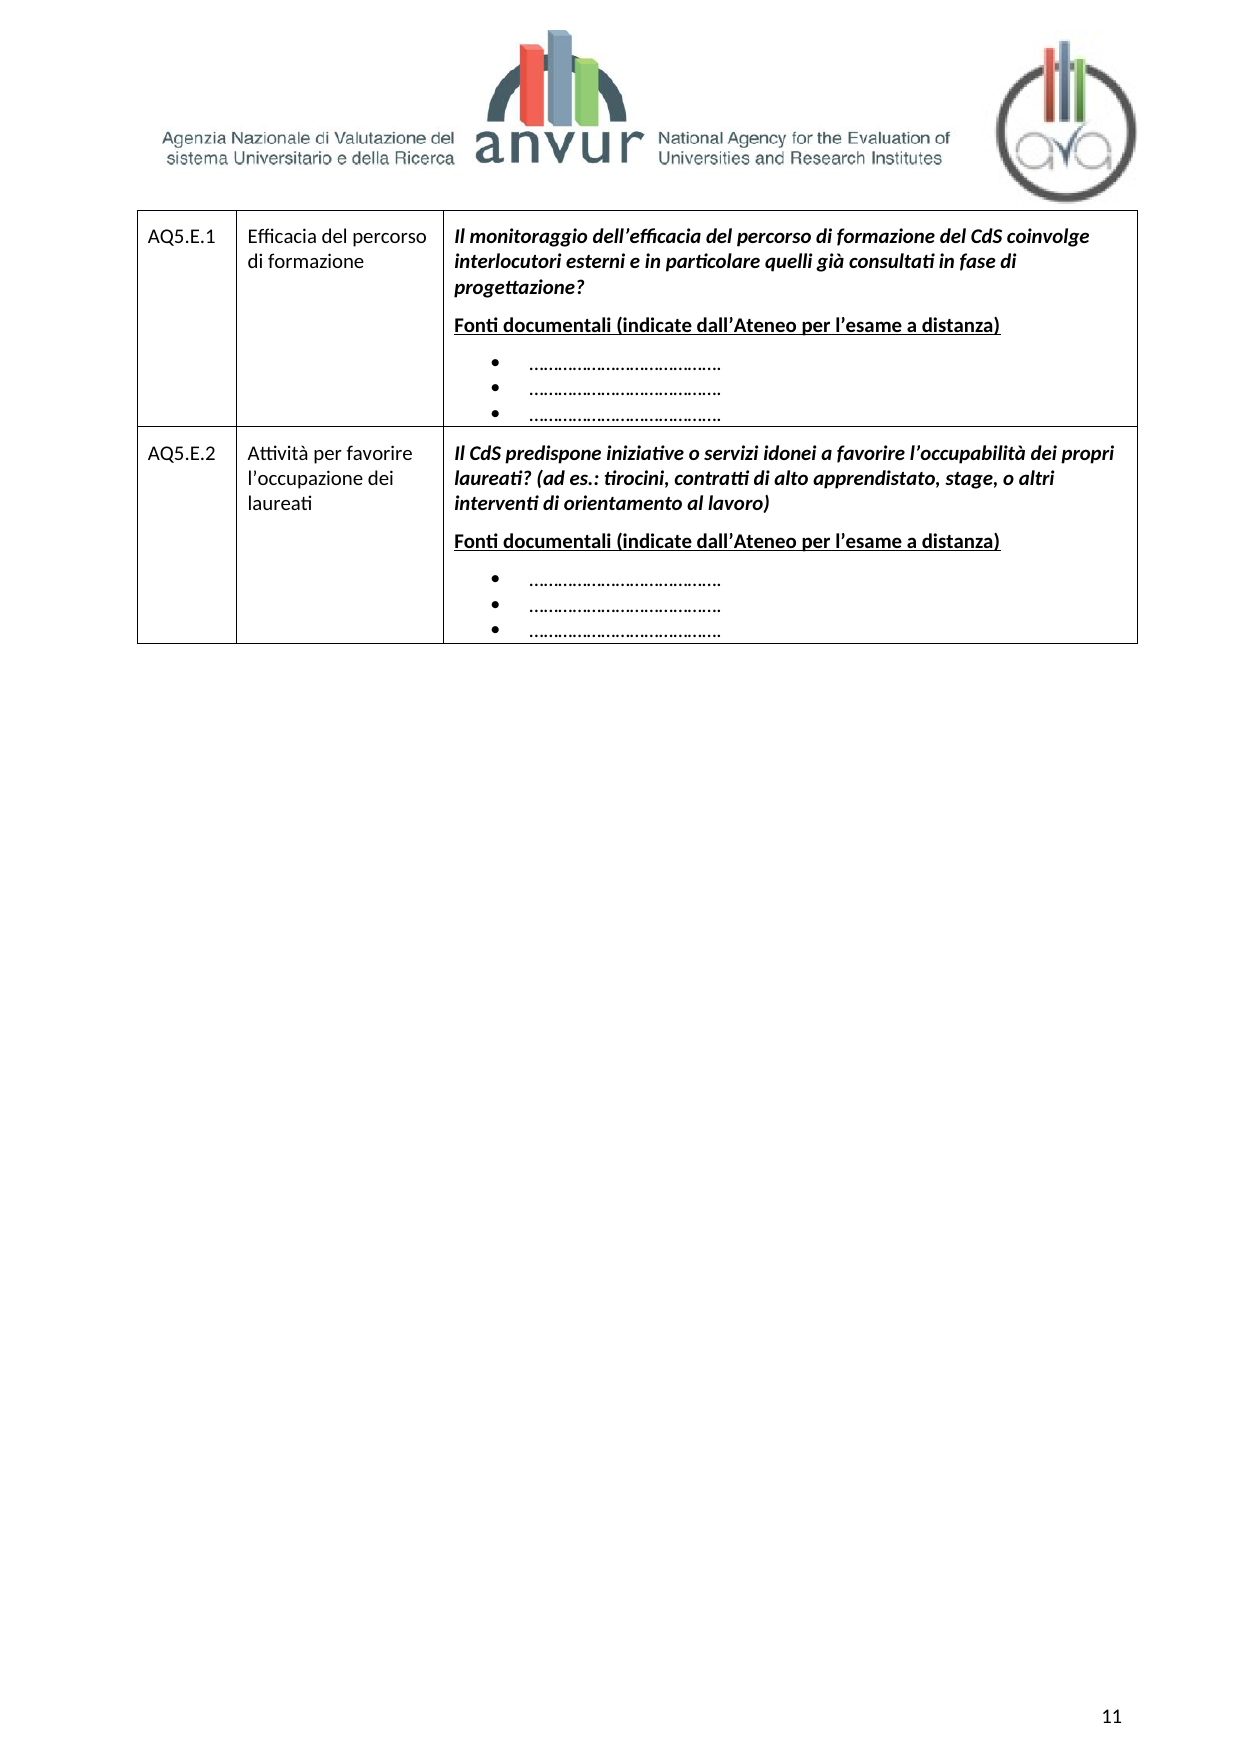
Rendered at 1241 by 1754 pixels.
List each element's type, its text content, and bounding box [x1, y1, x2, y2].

table_cell AQ5.E.2 [138, 427, 236, 643]
table_header AQ5.E.1 [138, 211, 236, 426]
table_header Il monitoraggio dell’efficacia del percorso di formazione del CdS coinvolge interlocutori esterni e in particolare quelli già consultati in fase di progettazione? Fonti documentali (indicate dall’Ateneo per l’esame a distanza) …………………………………. …………………………………. …………………………………. [444, 211, 1137, 426]
table_cell Attività per favorire l’occupazione dei laureati [237, 427, 443, 643]
table_cell Il CdS predispone iniziative o servizi idonei a favorire l’occupabilità dei propri laureati? (ad es.: tirocini, contratti di alto apprendistato, stage, o altri interventi di orientamento al lavoro) Fonti documentali (indicate dall’Ateneo per l’esame a distanza) …………………………………. …………………………………. …………………………………. [444, 427, 1137, 643]
table_header Efficacia del percorso di formazione [237, 211, 443, 426]
